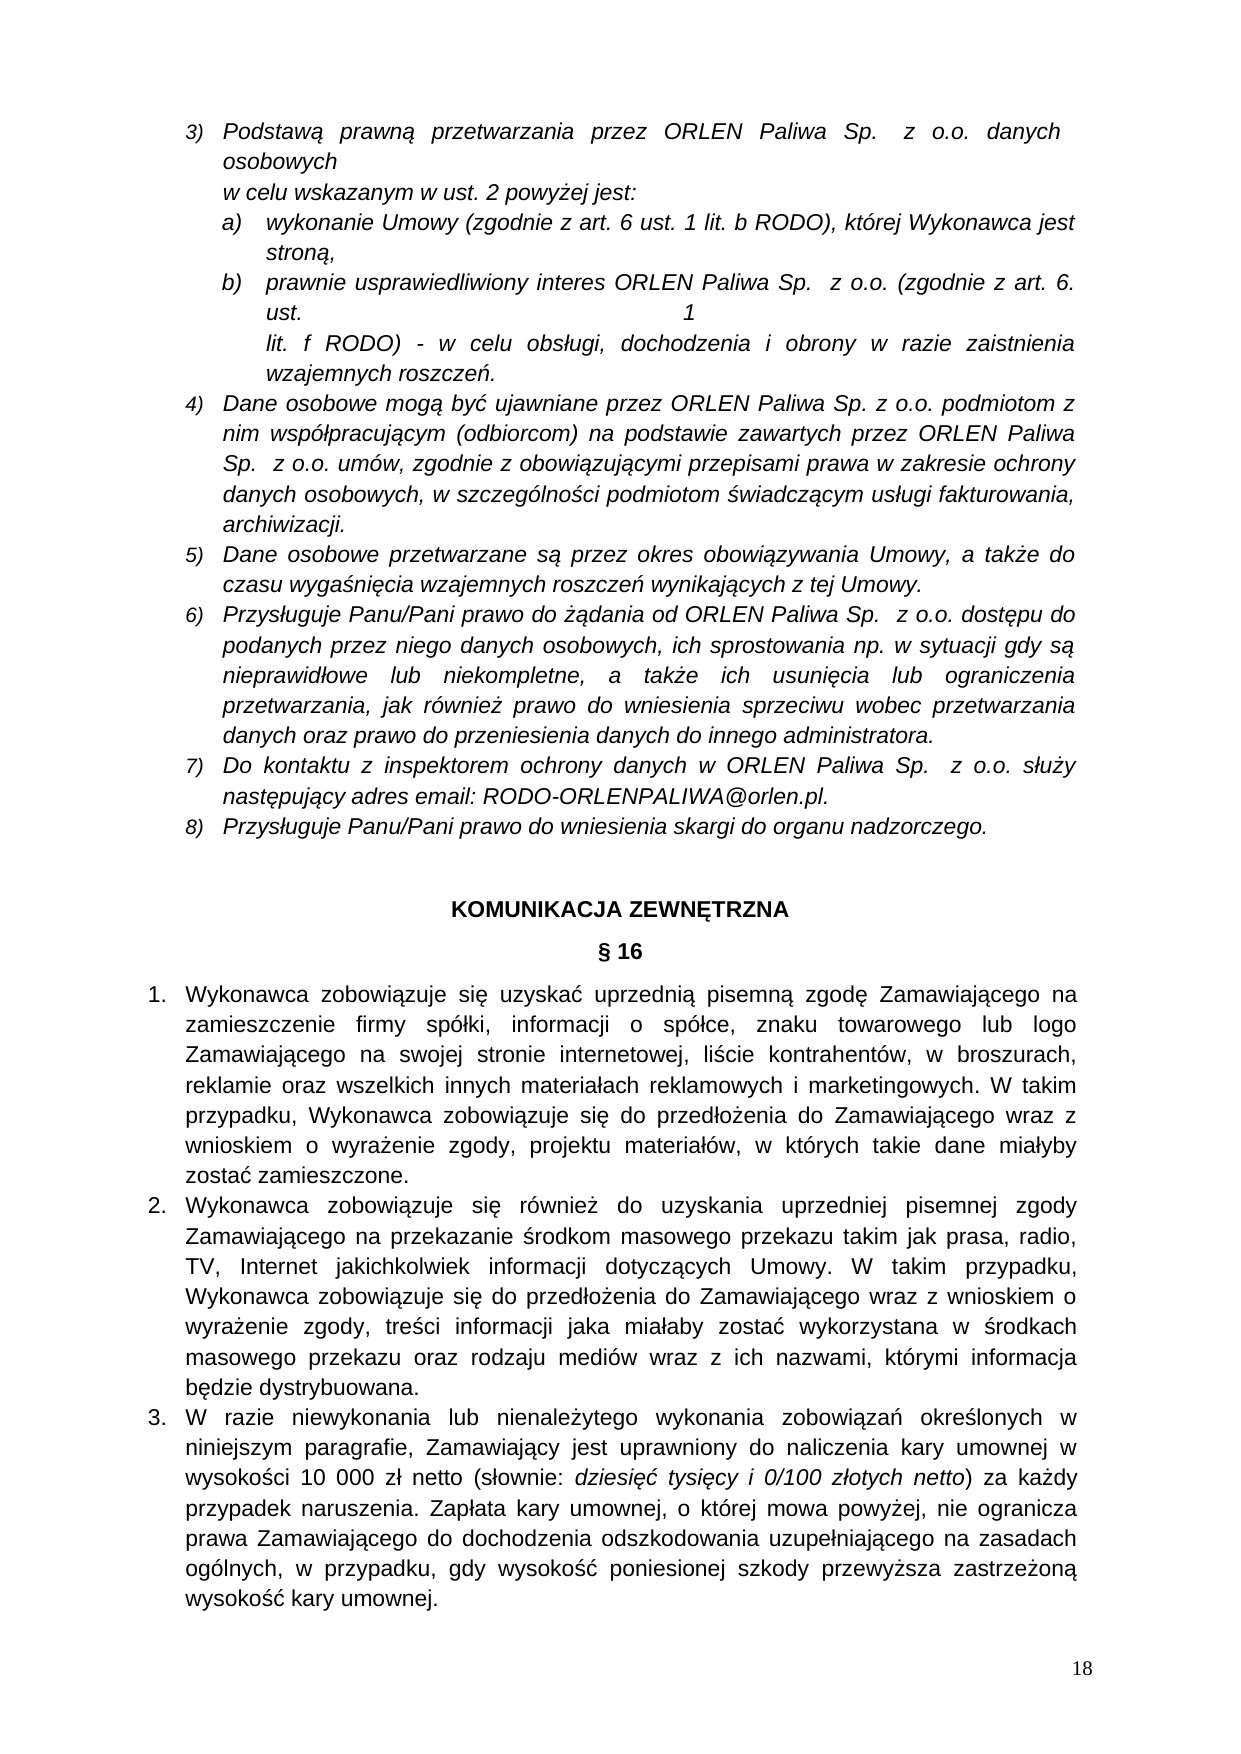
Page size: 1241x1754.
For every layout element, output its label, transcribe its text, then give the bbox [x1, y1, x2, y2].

list Podstawą prawną przetwarzania przez ORLEN Paliwa Sp. z o.o. danych osobowych w celu wskazanym w ust. 2 powyżej jest: [185, 118, 1063, 205]
text KOMUNIKACJA ZEWNĘTRZNA [148, 896, 1092, 922]
list Do kontaktu z inspektorem ochrony danych w ORLEN Paliwa Sp. z o.o. służy następujący adres email: RODO-ORLENPALIWA@orlen.pl. [185, 752, 1078, 809]
list Wykonawca zobowiązuje się uzyskać uprzednią pisemną zgodę Zamawiającego na zamieszczenie firmy spółki, informacji o spółce, znaku towarowego lub logo Zamawiającego na swojej stronie internetowej, liście kontrahentów, w broszurach, reklamie oraz wszelkich innych materiałach reklamowych i marketingowych. W takim przypadku, Wykonawca zobowiązuje się do przedłożenia do Zamawiającego wraz z wnioskiem o wyrażenie zgody, projektu materiałów, w których takie dane miałyby zostać zamieszczone. [148, 981, 1078, 1189]
list wykonanie Umowy (zgodnie z art. 6 ust. 1 lit. b RODO), której Wykonawca jest stroną, [222, 209, 1078, 265]
list Wykonawca zobowiązuje się również do uzyskania uprzedniej pisemnej zgody Zamawiającego na przekazanie środkom masowego przekazu takim jak prasa, radio, TV, Internet jakichkolwiek informacji dotyczących Umowy. W takim przypadku, Wykonawca zobowiązuje się do przedłożenia do Zamawiającego wraz z wnioskiem o wyrażenie zgody, treści informacji jaka miałaby zostać wykorzystana w środkach masowego przekazu oraz rodzaju mediów wraz z ich nazwami, którymi informacja będzie dystrybuowana. [148, 1192, 1078, 1400]
list prawnie usprawiedliwiony interes ORLEN Paliwa Sp. z o.o. (zgodnie z art. 6. ust. 1 lit. f RODO) - w celu obsługi, dochodzenia i obrony w razie zaistnienia wzajemnych roszczeń. [222, 269, 1078, 386]
list Dane osobowe przetwarzane są przez okres obowiązywania Umowy, a także do czasu wygaśnięcia wzajemnych roszczeń wynikających z tej Umowy. [185, 541, 1078, 598]
list W razie niewykonania lub nienależytego wykonania zobowiązań określonych w niniejszym paragrafie, Zamawiający jest uprawniony do naliczenia kary umownej w wysokości 10 000 zł netto (słownie: dziesięć tysięcy i 0/100 złotych netto) za każdy przypadek naruszenia. Zapłata kary umownej, o której mowa powyżej, nie ogranicza prawa Zamawiającego do dochodzenia odszkodowania uzupełniającego na zasadach ogólnych, w przypadku, gdy wysokość poniesionej szkody przewyższa zastrzeżoną wysokość kary umownej. [148, 1404, 1078, 1612]
list Dane osobowe mogą być ujawniane przez ORLEN Paliwa Sp. z o.o. podmiotom z nim współpracującym (odbiorcom) na podstawie zawartych przez ORLEN Paliwa Sp. z o.o. umów, zgodnie z obowiązującymi przepisami prawa w zakresie ochrony danych osobowych, w szczególności podmiotom świadczącym usługi fakturowania, archiwizacji. [185, 390, 1078, 537]
list Przysługuje Panu/Pani prawo do wniesienia skargi do organu nadzorczego. [185, 813, 1092, 839]
text § 16 [148, 938, 1092, 965]
list Przysługuje Panu/Pani prawo do żądania od ORLEN Paliwa Sp. z o.o. dostępu do podanych przez niego danych osobowych, ich sprostowania np. w sytuacji gdy są nieprawidłowe lub niekompletne, a także ich usunięcia lub ograniczenia przetwarzania, jak również prawo do wniesienia sprzeciwu wobec przetwarzania danych oraz prawo do przeniesienia danych do innego administratora. [185, 601, 1078, 749]
